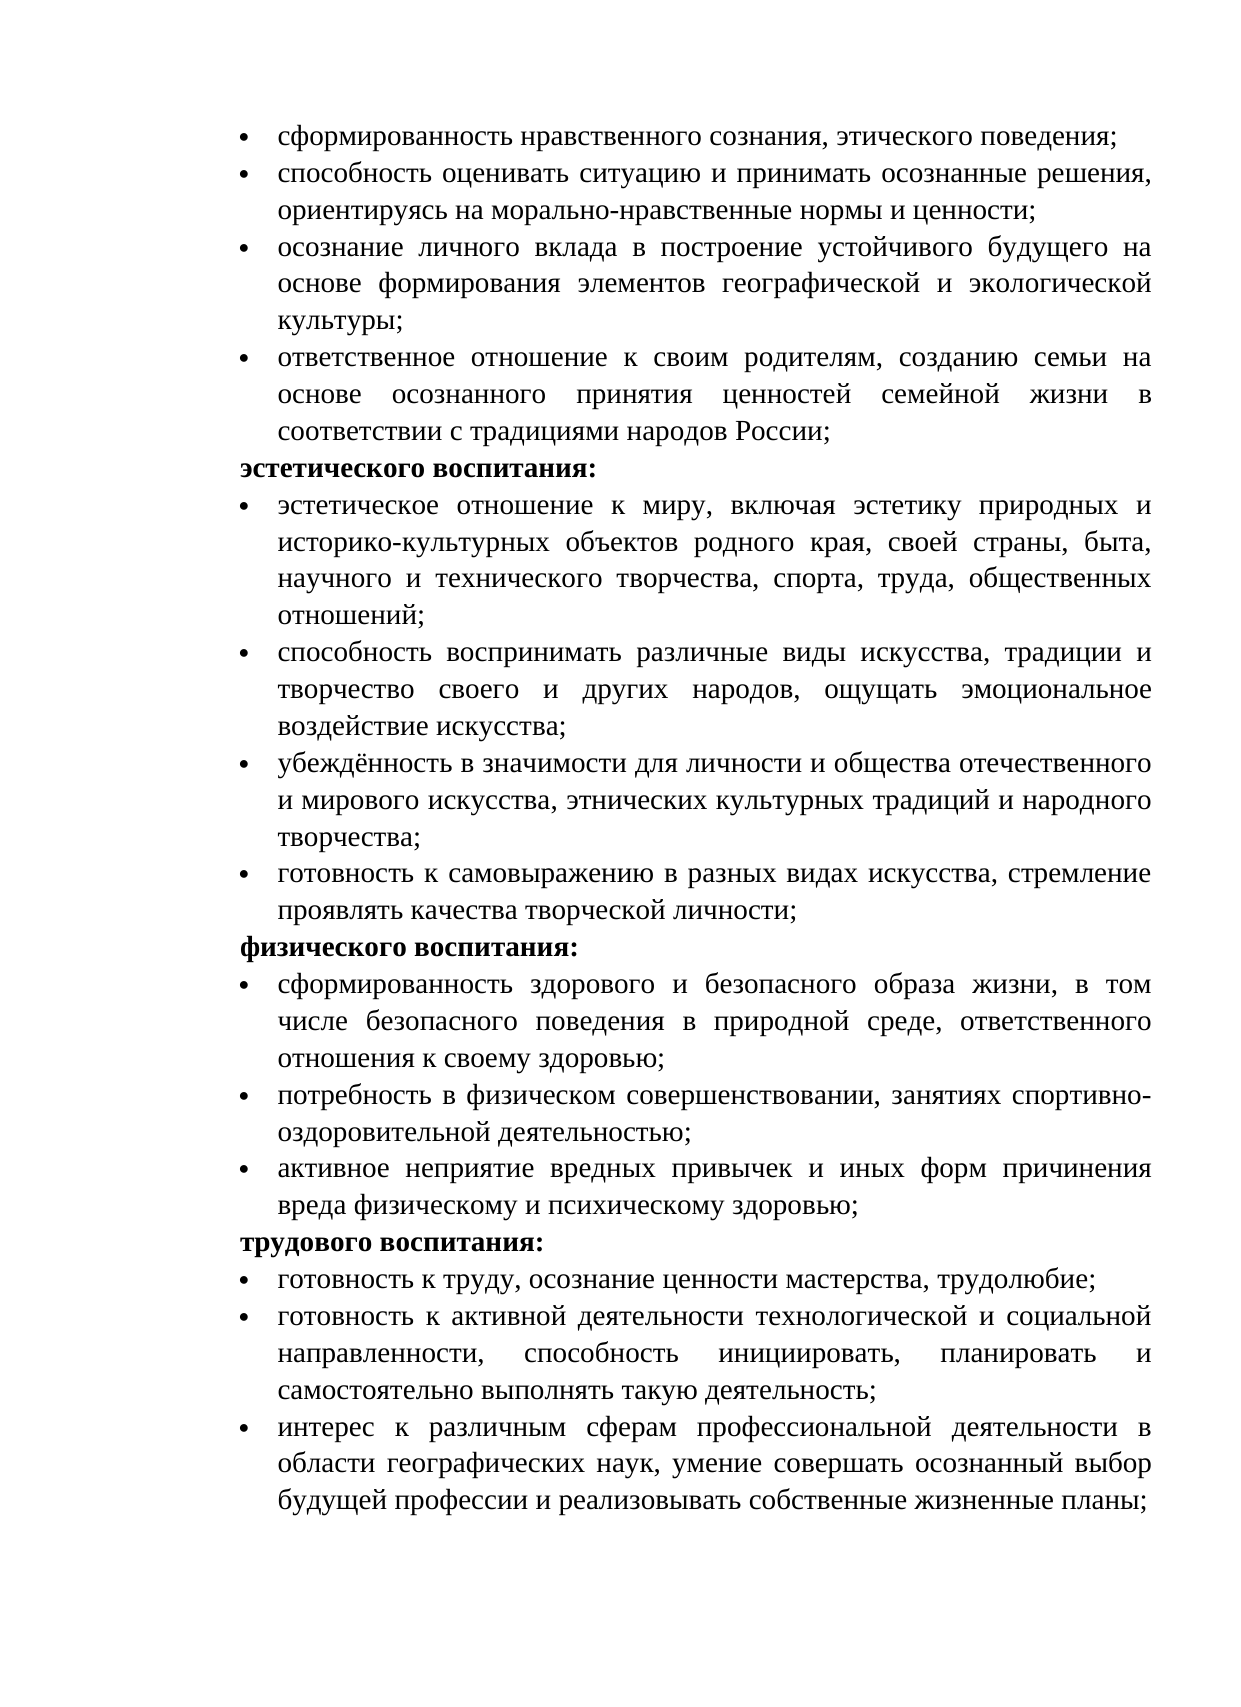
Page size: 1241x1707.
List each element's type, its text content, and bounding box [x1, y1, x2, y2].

list готовность к самовыражению в разных видах искусства, стремление проявлять качества творческой личности; [240, 856, 1152, 926]
list потребность в физическом совершенствовании, занятиях спортивно-оздоровительной деятельностью; [240, 1077, 1152, 1147]
list эстетическое отношение к миру, включая эстетику природных и историко-культурных объектов родного края, своей страны, быта, научного и технического творчества, спорта, труда, общественных отношений; [240, 487, 1152, 631]
list готовность к труду, осознание ценности мастерства, трудолюбие; [240, 1261, 1152, 1295]
text физического воспитания: [177, 929, 1152, 963]
list ответственное отношение к своим родителям, созданию семьи на основе осознанного принятия ценностей семейной жизни в соответствии с традициями народов России; [240, 339, 1152, 447]
list осознание личного вклада в построение устойчивого будущего на основе формирования элементов географической и экологической культуры; [240, 229, 1152, 336]
list сформированность здорового и безопасного образа жизни, в том числе безопасного поведения в природной среде, ответственного отношения к своему здоровью; [240, 966, 1152, 1073]
text трудового воспитания: [177, 1224, 1152, 1258]
text эстетического воспитания: [177, 450, 1152, 483]
list убеждённость в значимости для личности и общества отечественного и мирового искусства, этнических культурных традиций и народного творчества; [240, 745, 1152, 852]
list способность оценивать ситуацию и принимать осознанные решения, ориентируясь на морально-нравственные нормы и ценности; [240, 155, 1152, 225]
list сформированность нравственного сознания, этического поведения; [240, 118, 1152, 152]
list активное неприятие вредных привычек и иных форм причинения вреда физическому и психическому здоровью; [240, 1151, 1152, 1221]
list способность воспринимать различные виды искусства, традиции и творчество своего и других народов, ощущать эмоциональное воздействие искусства; [240, 634, 1152, 742]
list интерес к различным сферам профессиональной деятельности в области географических наук, умение совершать осознанный выбор будущей профессии и реализовывать собственные жизненные планы; [240, 1409, 1152, 1516]
list готовность к активной деятельности технологической и социальной направленности, способность инициировать, планировать и самостоятельно выполнять такую деятельность; [240, 1298, 1152, 1405]
